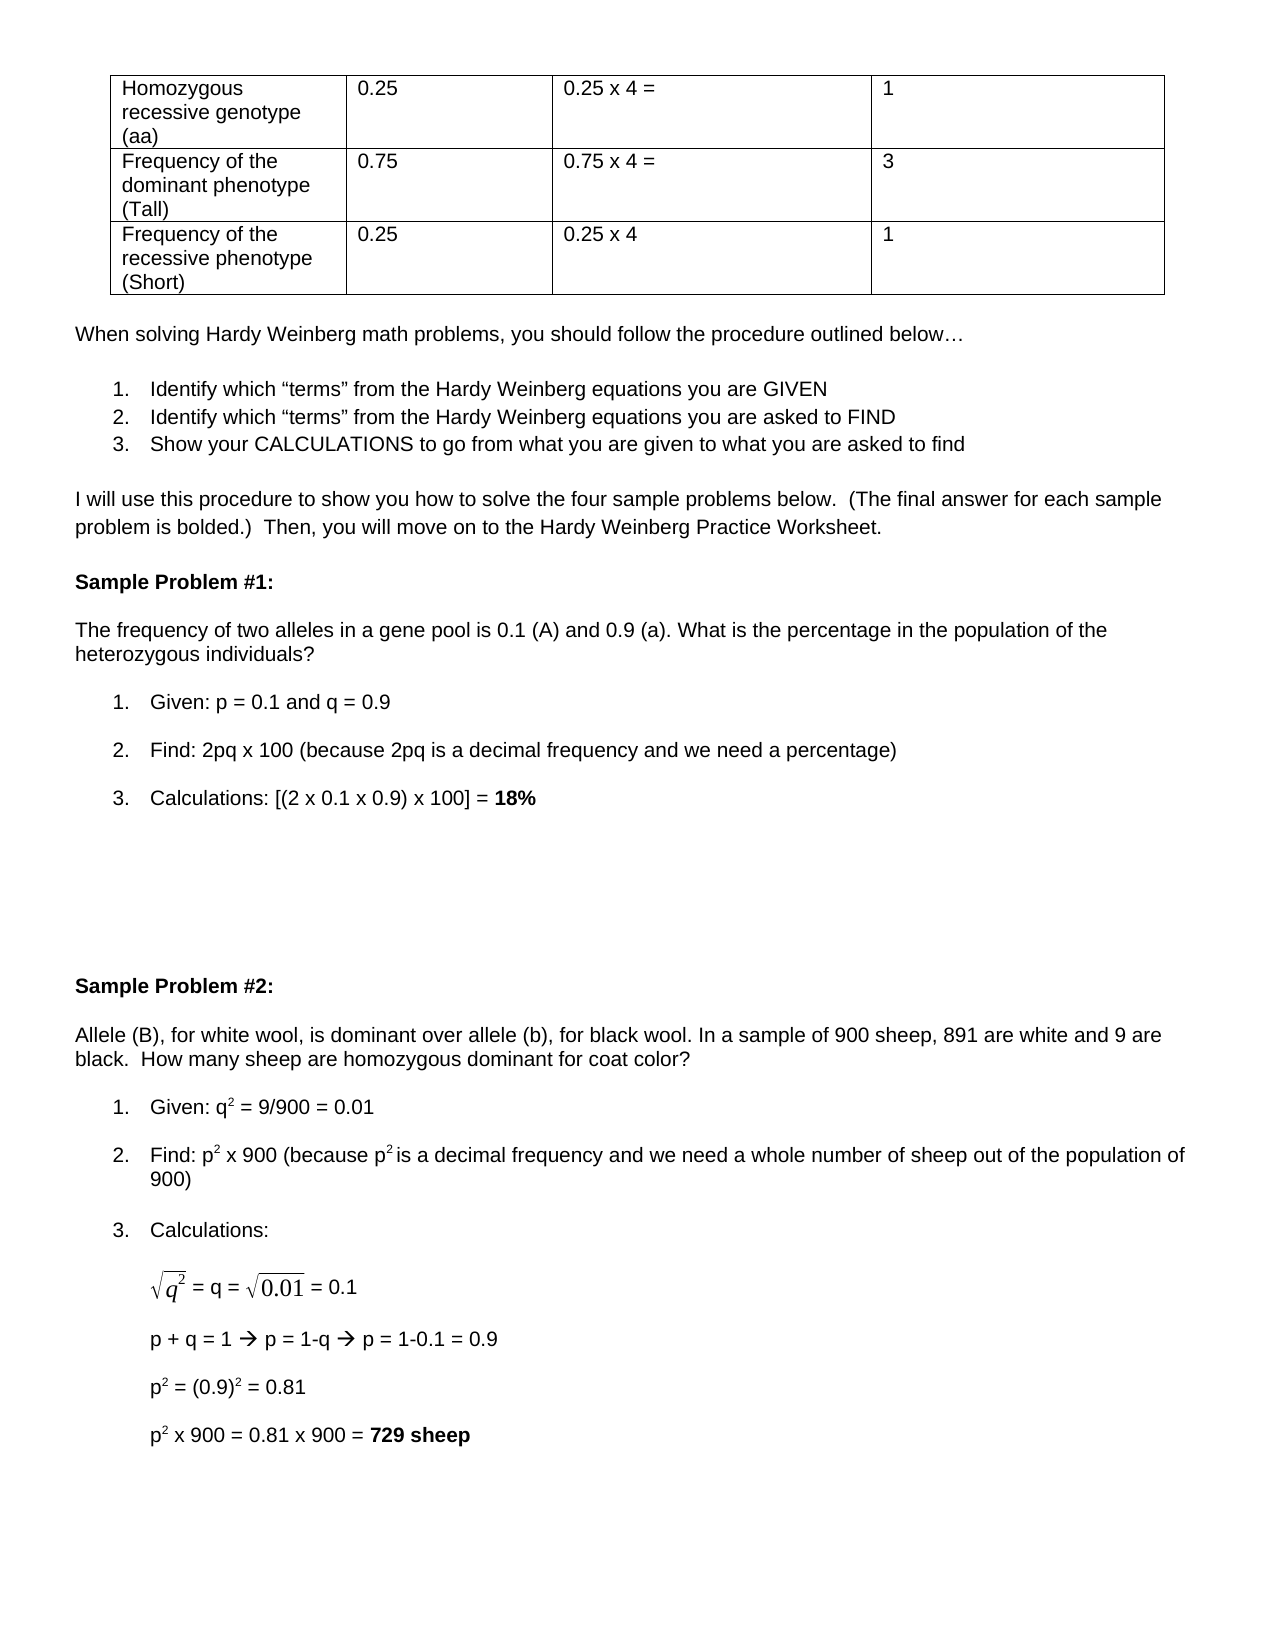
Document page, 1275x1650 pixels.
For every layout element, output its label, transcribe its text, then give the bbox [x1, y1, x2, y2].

text When solving Hardy Weinberg math problems, you should follow the procedure outlined below… [75, 322, 1200, 346]
list Identify which “terms” from the Hardy Weinberg equations you are asked to FIND [112, 405, 1200, 429]
text Sample Problem #2: [75, 974, 1200, 998]
table_cell 3 [872, 149, 1164, 221]
list Find: p2 x 900 (because p2 is a decimal frequency and we need a whole number of sheep out of the population of 900) [112, 1142, 1200, 1190]
text Sample Problem #1: [75, 570, 1200, 594]
table_cell 1 [872, 76, 1164, 148]
table_cell 1 [872, 222, 1164, 294]
list Calculations: [112, 1218, 1200, 1242]
list Given: q2 = 9/900 = 0.01 [112, 1094, 1200, 1118]
list p2 = (0.9)2 = 0.81 [150, 1375, 1200, 1399]
list Find: 2pq x 100 (because 2pq is a decimal frequency and we need a percentage) [112, 738, 1200, 762]
table_cell 0.25 x 4 [553, 222, 871, 294]
list Show your CALCULATIONS to go from what you are given to what you are asked to find [112, 432, 1200, 456]
table_cell Homozygous recessive genotype (aa) [111, 76, 346, 148]
list p2 x 900 = 0.81 x 900 = 729 sheep [150, 1423, 1200, 1447]
list p + q = 1 p = 1-q p = 1-0.1 = 0.9 [150, 1327, 1200, 1351]
table_cell Frequency of the recessive phenotype (Short) [111, 222, 346, 294]
table_cell 0.25 x 4 = [553, 76, 871, 148]
table_cell Frequency of the dominant phenotype (Tall) [111, 149, 346, 221]
text I will use this procedure to show you how to solve the four sample problems below. (The final answer for each sample problem is bolded.) Then, you will move on to the Hardy Weinberg Practice Worksheet. [75, 487, 1200, 539]
list Given: p = 0.1 and q = 0.9 [112, 690, 1200, 714]
list Allele (B), for white wool, is dominant over allele (b), for black wool. In a sample of 900 sheep, 891 are white and 9 are black. How many sheep are homozygous dominant for coat color? [75, 1023, 1200, 1071]
table_cell 0.75 [347, 149, 552, 221]
table_cell 0.75 x 4 = [553, 149, 871, 221]
list Identify which “terms” from the Hardy Weinberg equations you are GIVEN [112, 377, 1200, 401]
list The frequency of two alleles in a gene pool is 0.1 (A) and 0.9 (a). What is the percentage in the population of the heterozygous individuals? [75, 618, 1200, 666]
table_cell 0.25 [347, 76, 552, 148]
list = q = = 0.1 [150, 1269, 1200, 1303]
list Calculations: [(2 x 0.1 x 0.9) x 100] = 18% [112, 786, 1200, 810]
table_cell 0.25 [347, 222, 552, 294]
